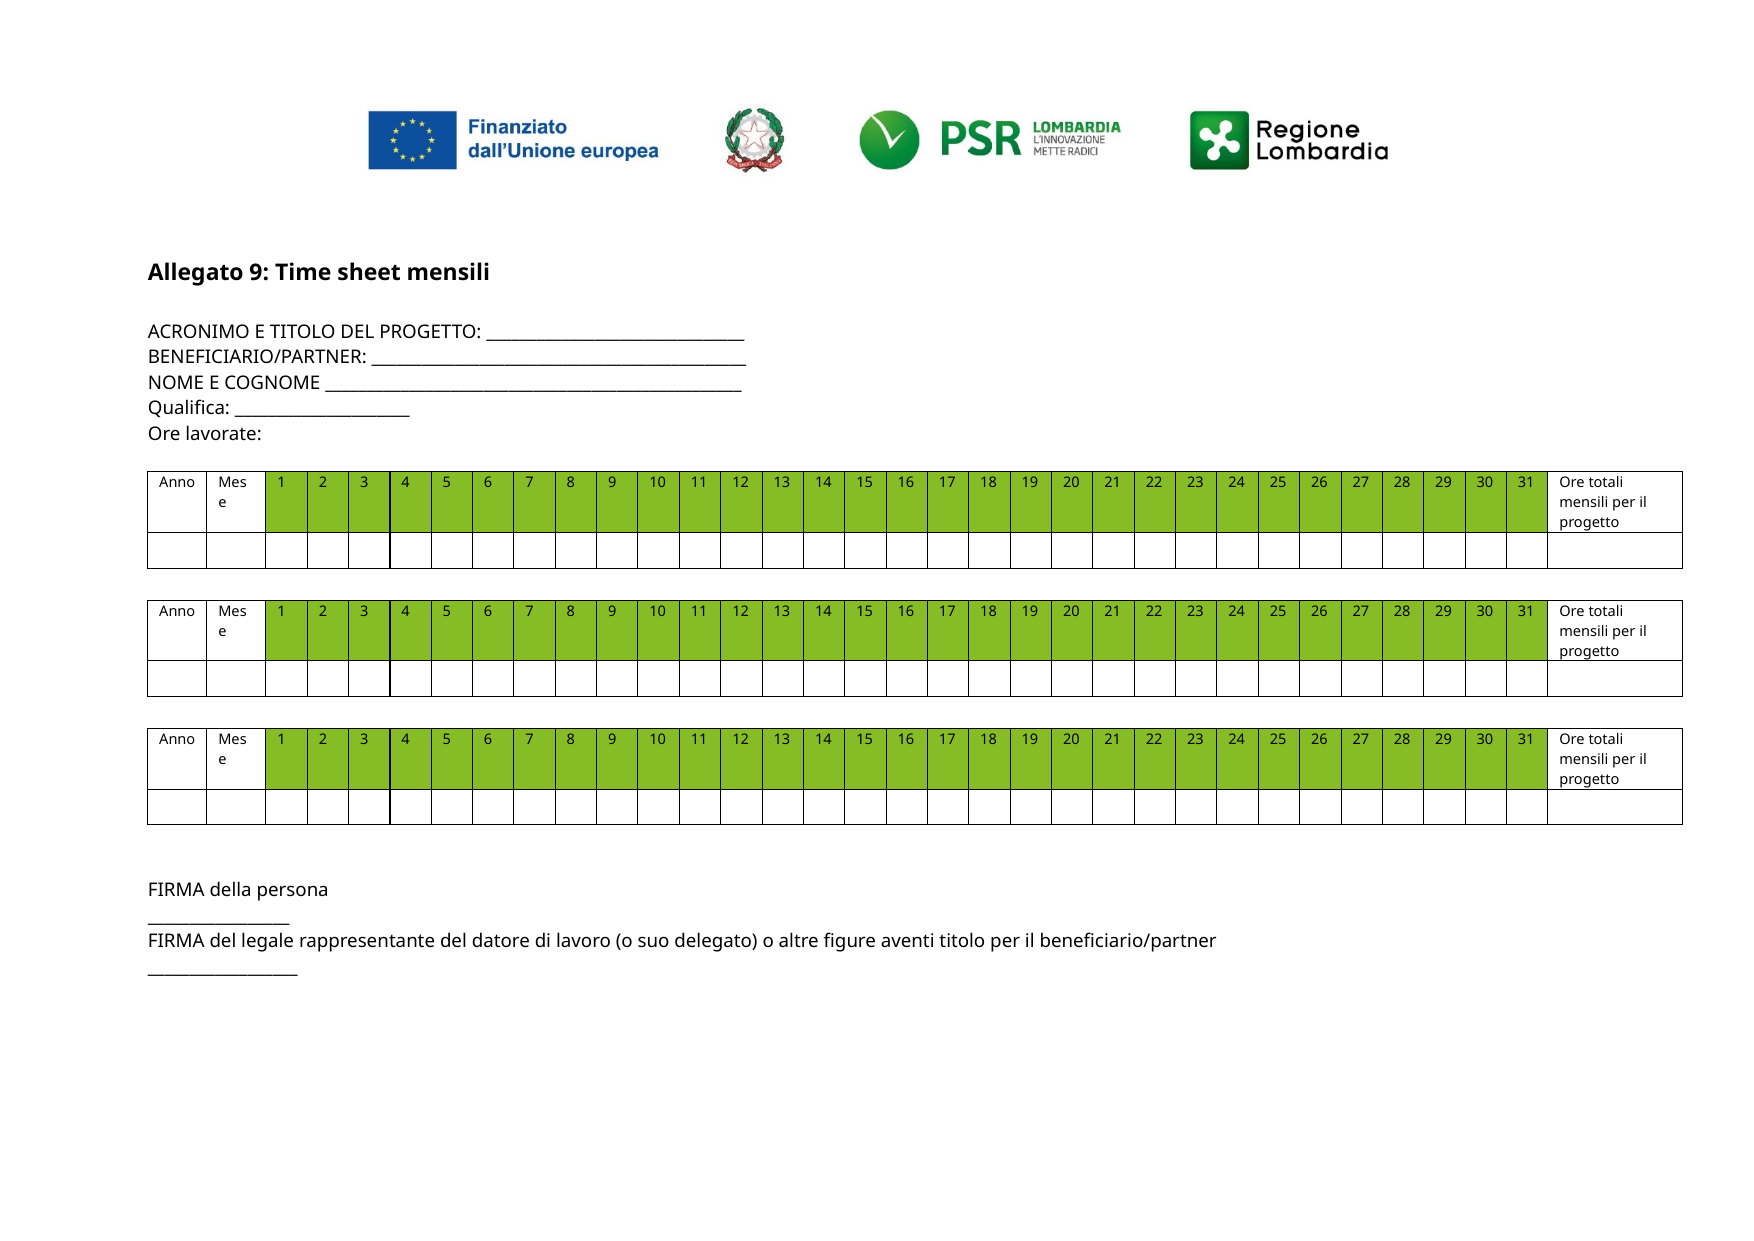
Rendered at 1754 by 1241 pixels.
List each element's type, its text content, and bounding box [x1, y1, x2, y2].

table_header 16 [887, 601, 927, 660]
table_header 31 [1507, 729, 1547, 789]
table_cell [1383, 533, 1423, 567]
table_header 31 [1507, 472, 1547, 532]
table_header 9 [597, 601, 637, 660]
table_cell [804, 661, 844, 696]
table_header 23 [1176, 601, 1216, 660]
table_cell [349, 661, 389, 696]
table_cell [556, 533, 596, 567]
table_header 17 [928, 729, 968, 789]
table_header 7 [514, 472, 555, 532]
table_cell [148, 661, 206, 696]
table_cell [928, 533, 968, 567]
table_header 27 [1342, 472, 1382, 532]
table_cell [638, 533, 679, 567]
table_header Ore totali mensili per il progetto [1548, 729, 1682, 789]
table_cell [1424, 661, 1465, 696]
table_cell [763, 790, 803, 824]
table_header 14 [804, 472, 844, 532]
table_header 14 [804, 729, 844, 789]
table_header 22 [1135, 601, 1175, 660]
table_header 12 [721, 601, 762, 660]
table_cell [763, 533, 803, 567]
table_header 9 [597, 472, 637, 532]
picture [366, 95, 1388, 183]
table_cell [207, 533, 265, 567]
table_cell [1466, 533, 1506, 567]
table_cell [308, 790, 348, 824]
table_header 21 [1093, 472, 1134, 532]
table_cell [1176, 533, 1216, 567]
table_header 29 [1424, 729, 1465, 789]
table_cell [804, 790, 844, 824]
table_cell [1300, 790, 1341, 824]
table_cell [1424, 790, 1465, 824]
table_header 13 [763, 472, 803, 532]
table_header 15 [845, 729, 886, 789]
table_cell [1507, 790, 1547, 824]
table_header 12 [721, 472, 762, 532]
table_header 5 [432, 729, 472, 789]
table_header 13 [763, 729, 803, 789]
table_header 23 [1176, 729, 1216, 789]
table_cell [887, 661, 927, 696]
table_cell [1300, 661, 1341, 696]
table_cell [1342, 790, 1382, 824]
table_cell [680, 661, 720, 696]
table_cell [680, 790, 720, 824]
table_header Ore totali mensili per il progetto [1548, 601, 1682, 660]
table_header Anno [148, 601, 206, 660]
table_header 19 [1011, 472, 1051, 532]
table_header 19 [1011, 729, 1051, 789]
table_cell [1383, 661, 1423, 696]
table_cell [597, 533, 637, 567]
table_cell [1466, 661, 1506, 696]
table_header 15 [845, 601, 886, 660]
table_header 1 [266, 601, 307, 660]
table_cell [1548, 790, 1682, 824]
table_header 15 [845, 472, 886, 532]
table_cell [887, 533, 927, 567]
table_cell [1217, 661, 1258, 696]
text Ore lavorate: [148, 420, 1547, 446]
table_cell [721, 790, 762, 824]
table_cell [556, 661, 596, 696]
table_cell [207, 790, 265, 824]
table_cell [349, 790, 389, 824]
table_cell [1135, 533, 1175, 567]
table_header 10 [638, 601, 679, 660]
table_header 7 [514, 601, 555, 660]
table_cell [308, 661, 348, 696]
table_header 18 [969, 472, 1010, 532]
table_cell [1342, 661, 1382, 696]
table_header 6 [473, 472, 513, 532]
text BENEFICIARIO/PARTNER: _____________________________________________ [148, 344, 1547, 369]
table_header 26 [1300, 472, 1341, 532]
table_header 5 [432, 472, 472, 532]
table_header 9 [597, 729, 637, 789]
table_cell [597, 790, 637, 824]
table_cell [1176, 661, 1216, 696]
table_header 22 [1135, 472, 1175, 532]
table_header Anno [148, 729, 206, 789]
table_header 8 [556, 601, 596, 660]
table_header 4 [391, 472, 431, 532]
table_cell [556, 790, 596, 824]
table_header 29 [1424, 601, 1465, 660]
table_header 24 [1217, 601, 1258, 660]
table_cell [514, 533, 555, 567]
table_cell [845, 790, 886, 824]
table_cell [638, 790, 679, 824]
table_header 4 [391, 601, 431, 660]
table_cell [928, 661, 968, 696]
text __________________ [148, 953, 1547, 978]
table_cell [969, 790, 1010, 824]
table_header 25 [1259, 601, 1299, 660]
table_header 3 [349, 472, 389, 532]
table_header 8 [556, 472, 596, 532]
table_cell [1466, 790, 1506, 824]
table_cell [1217, 790, 1258, 824]
table_cell [1383, 790, 1423, 824]
table_header 8 [556, 729, 596, 789]
table_header 30 [1466, 472, 1506, 532]
table_header 1 [266, 472, 307, 532]
table_header 24 [1217, 729, 1258, 789]
table_header 11 [680, 601, 720, 660]
table_header 25 [1259, 472, 1299, 532]
text _________________ [148, 902, 1547, 927]
table_cell [432, 533, 472, 567]
table_header 22 [1135, 729, 1175, 789]
table_header 30 [1466, 601, 1506, 660]
table_cell [1093, 661, 1134, 696]
table_cell [1507, 661, 1547, 696]
table_cell [1259, 533, 1299, 567]
table_cell [928, 790, 968, 824]
table_cell [721, 533, 762, 567]
table_cell [432, 661, 472, 696]
table_header 3 [349, 601, 389, 660]
text NOME E COGNOME __________________________________________________ [148, 369, 1547, 395]
table_cell [514, 661, 555, 696]
table_header 31 [1507, 601, 1547, 660]
table_header 26 [1300, 729, 1341, 789]
table_cell [1507, 533, 1547, 567]
table_cell [804, 533, 844, 567]
table_cell [845, 661, 886, 696]
table_header 7 [514, 729, 555, 789]
table_header 10 [638, 472, 679, 532]
table_cell [1300, 533, 1341, 567]
table_header 27 [1342, 729, 1382, 789]
table_cell [148, 790, 206, 824]
table_header Mese [207, 729, 265, 789]
text ACRONIMO E TITOLO DEL PROGETTO: _______________________________ [148, 318, 1547, 344]
table_header 14 [804, 601, 844, 660]
table_cell [473, 790, 513, 824]
table_header 21 [1093, 601, 1134, 660]
table_header 12 [721, 729, 762, 789]
table_header 28 [1383, 729, 1423, 789]
table_header 30 [1466, 729, 1506, 789]
table_header 28 [1383, 601, 1423, 660]
table_header 13 [763, 601, 803, 660]
table_cell [266, 790, 307, 824]
table_cell [887, 790, 927, 824]
table_cell [763, 661, 803, 696]
table_cell [514, 790, 555, 824]
table_header 20 [1052, 601, 1092, 660]
table_cell [473, 661, 513, 696]
table_cell [1342, 533, 1382, 567]
table_header 2 [308, 729, 348, 789]
table_header 23 [1176, 472, 1216, 532]
table_cell [1011, 790, 1051, 824]
table_header 27 [1342, 601, 1382, 660]
table_header 6 [473, 601, 513, 660]
table_header 6 [473, 729, 513, 789]
table_cell [1135, 661, 1175, 696]
table_header 18 [969, 729, 1010, 789]
table_header 5 [432, 601, 472, 660]
table_cell [473, 533, 513, 567]
table_header Anno [148, 472, 206, 532]
table_cell [1259, 790, 1299, 824]
table_header 2 [308, 601, 348, 660]
table_cell [1052, 790, 1092, 824]
table_cell [638, 661, 679, 696]
table_cell [1052, 533, 1092, 567]
table_header 16 [887, 472, 927, 532]
table_cell [969, 533, 1010, 567]
table_header 11 [680, 729, 720, 789]
table_cell [680, 533, 720, 567]
table_cell [1135, 790, 1175, 824]
table_header 2 [308, 472, 348, 532]
table_header 29 [1424, 472, 1465, 532]
table_cell [1011, 533, 1051, 567]
table_cell [1093, 790, 1134, 824]
text FIRMA della persona [148, 876, 1547, 902]
table_cell [1176, 790, 1216, 824]
table_cell [148, 533, 206, 567]
table_header 11 [680, 472, 720, 532]
table_cell [391, 661, 431, 696]
table_header Ore totali mensili per il progetto [1548, 472, 1682, 532]
table_header 17 [928, 601, 968, 660]
table_cell [721, 661, 762, 696]
table_header 4 [391, 729, 431, 789]
table_cell [1424, 533, 1465, 567]
table_header 28 [1383, 472, 1423, 532]
table_cell [391, 790, 431, 824]
table_cell [1052, 661, 1092, 696]
table_cell [597, 661, 637, 696]
table_cell [266, 533, 307, 567]
text Allegato 9: Time sheet mensili [148, 256, 1547, 287]
table_cell [207, 661, 265, 696]
table_header 10 [638, 729, 679, 789]
table_header 17 [928, 472, 968, 532]
table_header 24 [1217, 472, 1258, 532]
table_header 21 [1093, 729, 1134, 789]
table_header 19 [1011, 601, 1051, 660]
table_cell [969, 661, 1010, 696]
table_cell [308, 533, 348, 567]
table_header 3 [349, 729, 389, 789]
table_cell [845, 533, 886, 567]
table_cell [349, 533, 389, 567]
table_header 26 [1300, 601, 1341, 660]
table_header 20 [1052, 729, 1092, 789]
table_cell [266, 661, 307, 696]
table_header 18 [969, 601, 1010, 660]
table_cell [1548, 661, 1682, 696]
table_cell [1011, 661, 1051, 696]
text Qualifica: _____________________ [148, 395, 1547, 420]
table_header Mese [207, 472, 265, 532]
table_cell [1217, 533, 1258, 567]
table_header Mese [207, 601, 265, 660]
table_header 16 [887, 729, 927, 789]
table_cell [391, 533, 431, 567]
table_cell [1259, 661, 1299, 696]
text FIRMA del legale rappresentante del datore di lavoro (o suo delegato) o altre figure aventi titolo per il beneficiario/partner [148, 927, 1547, 953]
table_cell [432, 790, 472, 824]
table_header 25 [1259, 729, 1299, 789]
table_cell [1093, 533, 1134, 567]
table_header 20 [1052, 472, 1092, 532]
table_header 1 [266, 729, 307, 789]
table_cell [1548, 533, 1682, 567]
